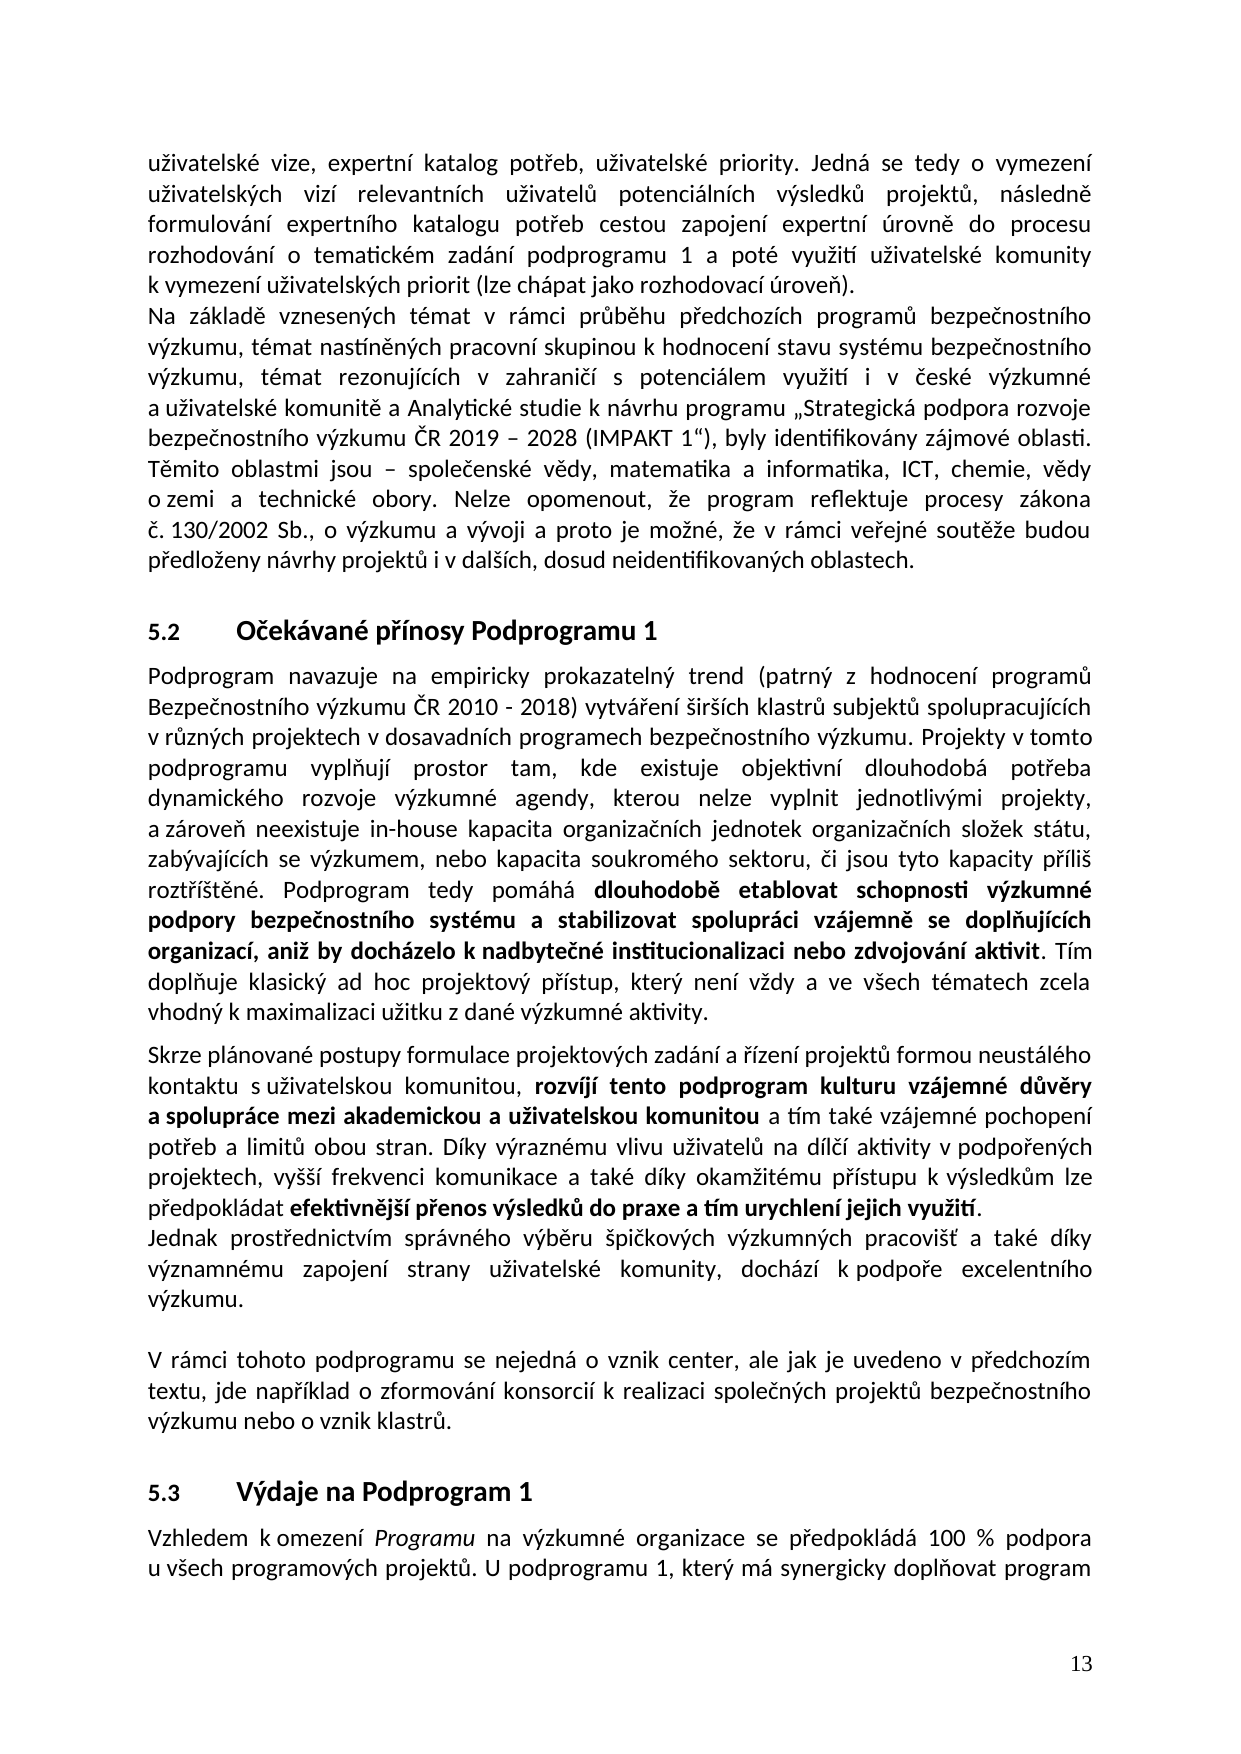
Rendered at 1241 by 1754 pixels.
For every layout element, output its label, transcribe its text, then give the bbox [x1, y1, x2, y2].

text V rámci tohoto podprogramu se nejedná o vznik center, ale jak je uvedeno v předchozím textu, jde například o zformování konsorcií k realizaci společných projektů bezpečnostního výzkumu nebo o vznik klastrů. [148, 1344, 1093, 1436]
text Na základě vznesených témat v rámci průběhu předchozích programů bezpečnostního výzkumu, témat nastíněných pracovní skupinou k hodnocení stavu systému bezpečnostního výzkumu, témat rezonujících v zahraničí s potenciálem využití i v české výzkumné a uživatelské komunitě a Analytické studie k návrhu programu „Strategická podpora rozvoje bezpečnostního výzkumu ČR 2019 – 2028 (IMPAKT 1“), byly identifikovány zájmové oblasti. Těmito oblastmi jsou – společenské vědy, matematika a informatika, ICT, chemie, vědy o zemi a technické obory. Nelze opomenout, že program reflektuje procesy zákona č. 130/2002 Sb., o výzkumu a vývoji a proto je možné, že v rámci veřejné soutěže budou předloženy návrhy projektů i v dalších, dosud neidentifikovaných oblastech. [148, 300, 1093, 575]
text Jednak prostřednictvím správného výběru špičkových výzkumných pracovišť a také díky významnému zapojení strany uživatelské komunity, dochází k podpoře excelentního výzkumu. [148, 1222, 1093, 1314]
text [148, 1522, 1093, 1583]
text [148, 148, 1093, 300]
text Podprogram navazuje na empiricky prokazatelný trend (patrný z hodnocení programů Bezpečnostního výzkumu ČR 2010 - 2018) vytváření širších klastrů subjektů spolupracujících v různých projektech v dosavadních programech bezpečnostního výzkumu. Projekty v tomto podprogramu vyplňují prostor tam, kde existuje objektivní dlouhodobá potřeba dynamického rozvoje výzkumné agendy, kterou nelze vyplnit jednotlivými projekty, a zároveň neexistuje in-house kapacita organizačních jednotek organizačních složek státu, zabývajících se výzkumem, nebo kapacita soukromého sektoru, či jsou tyto kapacity příliš roztříštěné. Podprogram tedy pomáhá dlouhodobě etablovat schopnosti výzkumné podpory bezpečnostního systému a stabilizovat spolupráci vzájemně se doplňujících organizací, aniž by docházelo k nadbytečné institucionalizaci nebo zdvojování aktivit. Tím doplňuje klasický ad hoc projektový přístup, který není vždy a ve všech tématech zcela vhodný k maximalizaci užitku z dané výzkumné aktivity. [148, 661, 1093, 1027]
text Skrze plánované postupy formulace projektových zadání a řízení projektů formou neustálého kontaktu s uživatelskou komunitou, rozvíjí tento podprogram kulturu vzájemné důvěry a spolupráce mezi akademickou a uživatelskou komunitou a tím také vzájemné pochopení potřeb a limitů obou stran. Díky výraznému vlivu uživatelů na dílčí aktivity v podpořených projektech, vyšší frekvenci komunikace a také díky okamžitému přístupu k výsledkům lze předpokládat efektivnější přenos výsledků do praxe a tím urychlení jejich využití. [148, 1039, 1093, 1222]
subtitle Výdaje na Podprogram 1 [148, 1473, 1093, 1509]
subtitle Očekávané přínosy Podprogramu 1 [148, 612, 1093, 648]
